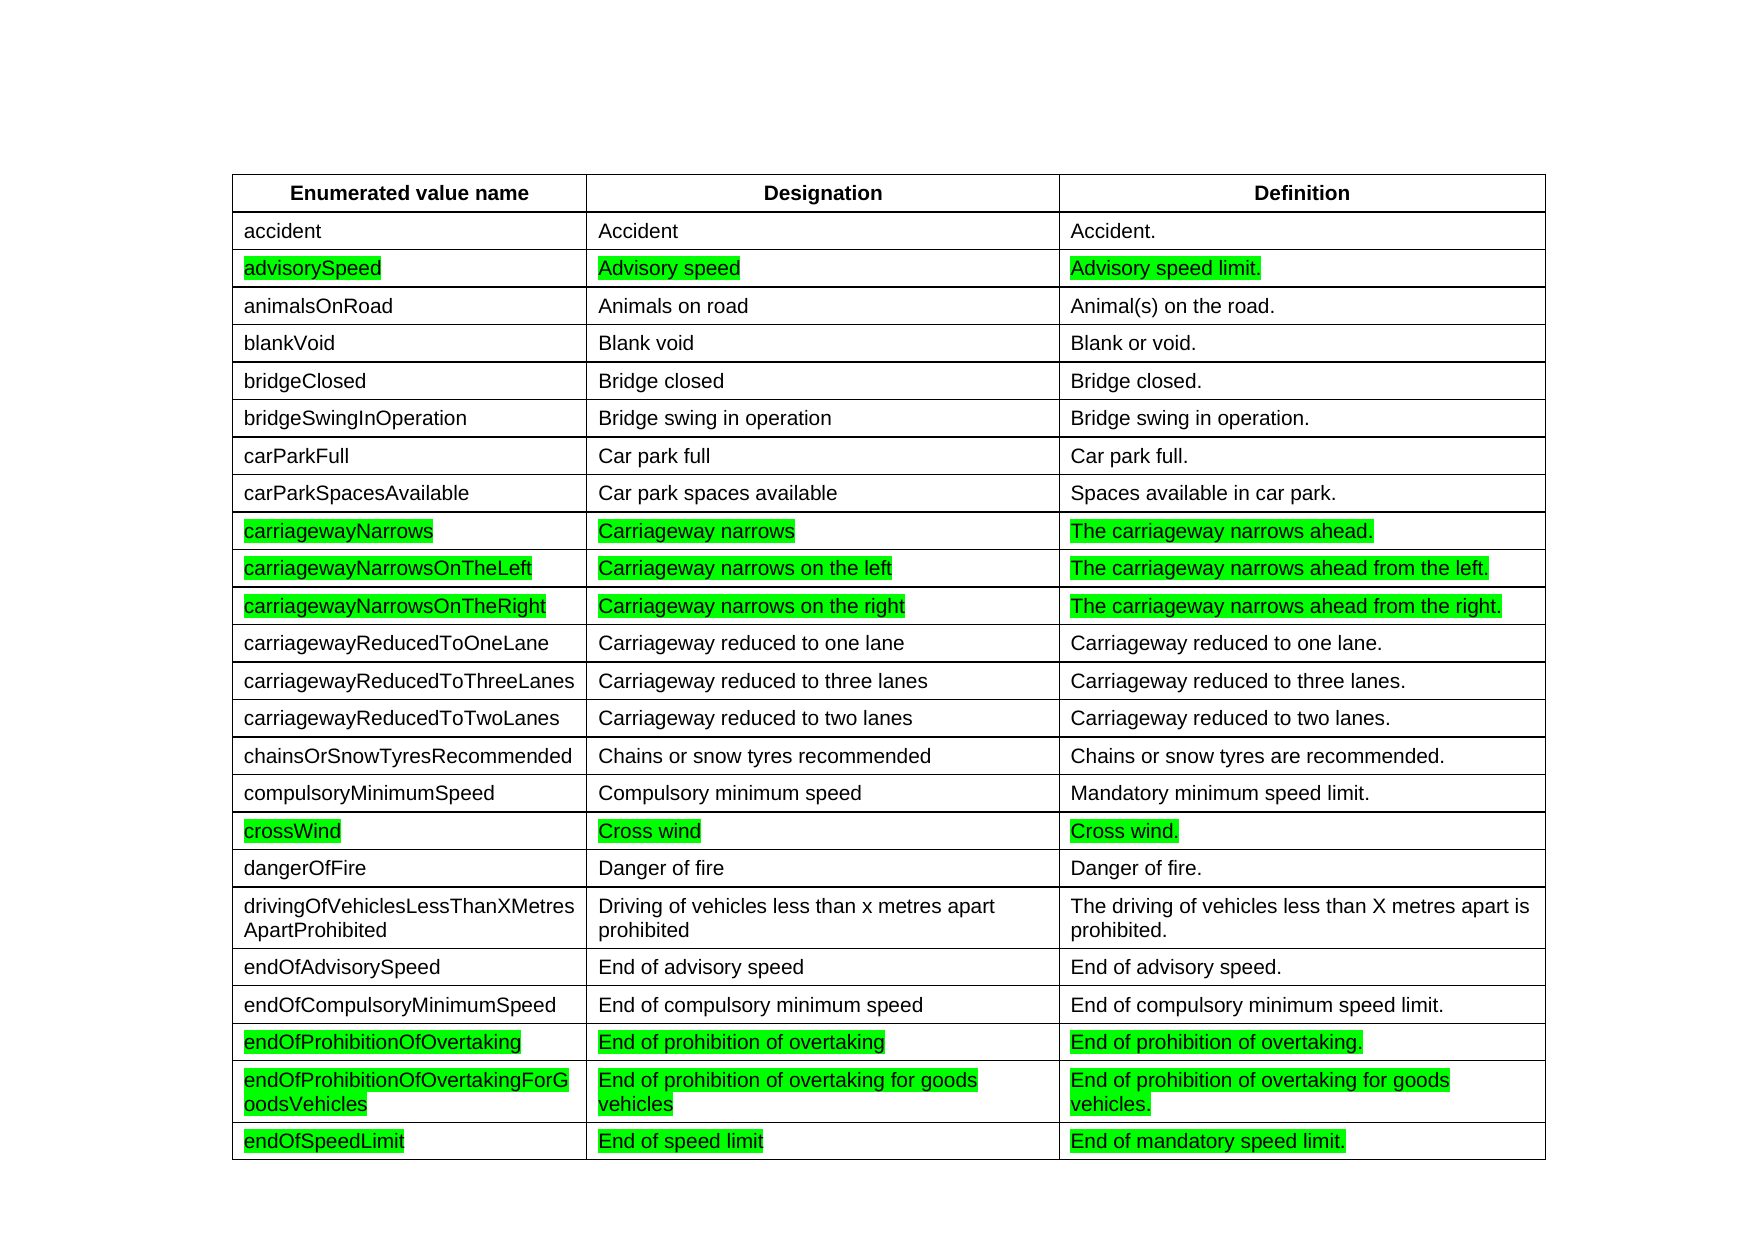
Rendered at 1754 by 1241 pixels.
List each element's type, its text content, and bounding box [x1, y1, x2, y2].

table_cell Bridge swing in operation. [1060, 400, 1545, 436]
table_cell carriagewayReducedToThreeLanes [233, 663, 586, 699]
table_cell Carriageway reduced to two lanes [587, 700, 1059, 736]
table_cell Chains or snow tyres are recommended. [1060, 738, 1545, 774]
table_cell carriagewayReducedToTwoLanes [233, 700, 586, 736]
table_cell endOfCompulsoryMinimumSpeed [233, 986, 586, 1023]
table_cell Danger of fire [587, 850, 1059, 886]
table_cell Accident. [1060, 213, 1545, 249]
table_cell Carriageway narrows on the right [587, 588, 1059, 624]
table_cell End of compulsory minimum speed limit. [1060, 986, 1545, 1023]
table_cell bridgeSwingInOperation [233, 400, 586, 436]
table_cell The driving of vehicles less than X metres apart is prohibited. [1060, 888, 1545, 948]
table_cell Mandatory minimum speed limit. [1060, 775, 1545, 811]
table_cell bridgeClosed [233, 363, 586, 399]
table_cell Carriageway reduced to three lanes [587, 663, 1059, 699]
table_cell Bridge swing in operation [587, 400, 1059, 436]
table_cell Animals on road [587, 288, 1059, 324]
table_cell End of prohibition of overtaking [587, 1024, 1059, 1060]
table_cell compulsoryMinimumSpeed [233, 775, 586, 811]
table_cell End of advisory speed [587, 949, 1059, 985]
table_cell End of advisory speed. [1060, 949, 1545, 985]
table_cell Cross wind. [1060, 813, 1545, 849]
table_cell Car park full. [1060, 438, 1545, 474]
table_cell Carriageway narrows on the left [587, 550, 1059, 586]
table_cell End of speed limit [587, 1123, 1059, 1159]
table_cell Carriageway reduced to one lane. [1060, 625, 1545, 661]
table_cell Danger of fire. [1060, 850, 1545, 886]
table_cell End of compulsory minimum speed [587, 986, 1059, 1023]
table_cell drivingOfVehiclesLessThanXMetresApartProhibited [233, 888, 586, 948]
table_cell carParkFull [233, 438, 586, 474]
table_header Designation [587, 175, 1059, 211]
table_cell dangerOfFire [233, 850, 586, 886]
table_cell Car park full [587, 438, 1059, 474]
table_cell End of prohibition of overtaking. [1060, 1024, 1545, 1060]
table_cell endOfProhibitionOfOvertakingForGoodsVehicles [233, 1061, 586, 1122]
table_cell Carriageway reduced to two lanes. [1060, 700, 1545, 736]
table_cell carriagewayNarrows [233, 513, 586, 549]
table_cell carriagewayReducedToOneLane [233, 625, 586, 661]
table_cell accident [233, 213, 586, 249]
table_cell endOfProhibitionOfOvertaking [233, 1024, 586, 1060]
table_cell Spaces available in car park. [1060, 475, 1545, 511]
table_header Definition [1060, 175, 1545, 211]
table_cell crossWind [233, 813, 586, 849]
table_cell The carriageway narrows ahead. [1060, 513, 1545, 549]
table_cell Driving of vehicles less than x metres apart prohibited [587, 888, 1059, 948]
table_cell Carriageway reduced to three lanes. [1060, 663, 1545, 699]
table_cell Advisory speed [587, 250, 1059, 286]
table_cell Blank void [587, 325, 1059, 361]
table_cell End of prohibition of overtaking for goods vehicles. [1060, 1061, 1545, 1122]
table_cell End of mandatory speed limit. [1060, 1123, 1545, 1159]
table_cell advisorySpeed [233, 250, 586, 286]
table_cell blankVoid [233, 325, 586, 361]
table_cell carriagewayNarrowsOnTheRight [233, 588, 586, 624]
table_cell Chains or snow tyres recommended [587, 738, 1059, 774]
table_cell Carriageway narrows [587, 513, 1059, 549]
table_cell Car park spaces available [587, 475, 1059, 511]
table_cell Cross wind [587, 813, 1059, 849]
table_cell Animal(s) on the road. [1060, 288, 1545, 324]
table_cell End of prohibition of overtaking for goods vehicles [587, 1061, 1059, 1122]
table_cell endOfAdvisorySpeed [233, 949, 586, 985]
table_cell Bridge closed. [1060, 363, 1545, 399]
table_header Enumerated value name [233, 175, 586, 211]
table_cell chainsOrSnowTyresRecommended [233, 738, 586, 774]
table_cell Compulsory minimum speed [587, 775, 1059, 811]
table_cell animalsOnRoad [233, 288, 586, 324]
table_cell carParkSpacesAvailable [233, 475, 586, 511]
table_cell carriagewayNarrowsOnTheLeft [233, 550, 586, 586]
table_cell Bridge closed [587, 363, 1059, 399]
table_cell Accident [587, 213, 1059, 249]
table_cell Advisory speed limit. [1060, 250, 1545, 286]
table_cell The carriageway narrows ahead from the right. [1060, 588, 1545, 624]
table_cell Carriageway reduced to one lane [587, 625, 1059, 661]
table_cell endOfSpeedLimit [233, 1123, 586, 1159]
table_cell The carriageway narrows ahead from the left. [1060, 550, 1545, 586]
table_cell Blank or void. [1060, 325, 1545, 361]
